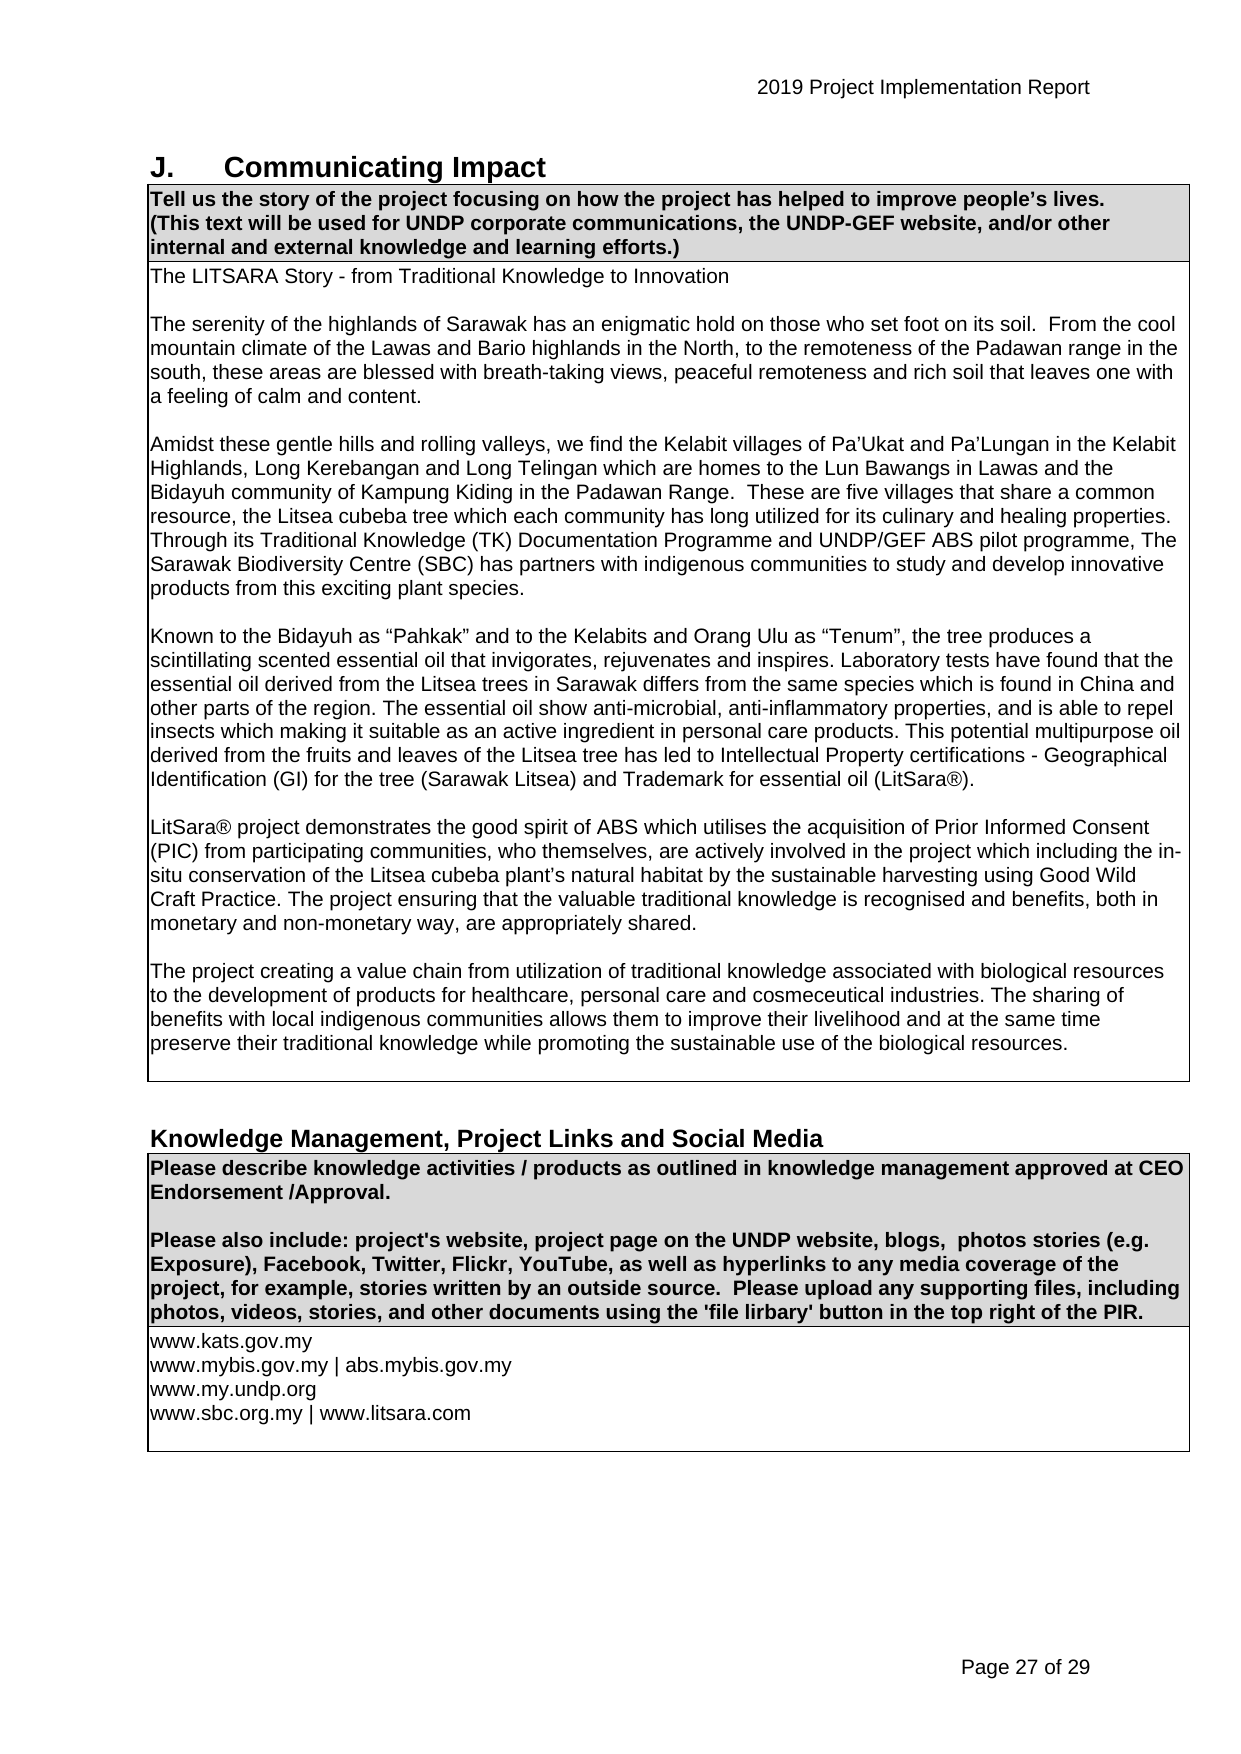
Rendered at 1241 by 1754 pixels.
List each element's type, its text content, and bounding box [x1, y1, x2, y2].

table_cell The LITSARA Story - from Traditional Knowledge to Innovation The serenity of the highlands of Sarawak has an enigmatic hold on those who set foot on its soil. From the cool mountain climate of the Lawas and Bario highlands in the North, to the remoteness of the Padawan range in the south, these areas are blessed with breath-taking views, peaceful remoteness and rich soil that leaves one with a feeling of calm and content. Amidst these gentle hills and rolling valleys, we find the Kelabit villages of Pa’Ukat and Pa’Lungan in the Kelabit Highlands, Long Kerebangan and Long Telingan which are homes to the Lun Bawangs in Lawas and the Bidayuh community of Kampung Kiding in the Padawan Range. These are five villages that share a common resource, the Litsea cubeba tree which each community has long utilized for its culinary and healing properties. Through its Traditional Knowledge (TK) Documentation Programme and UNDP/GEF ABS pilot programme, The Sarawak Biodiversity Centre (SBC) has partners with indigenous communities to study and develop innovative products from this exciting plant species. Known to the Bidayuh as “Pahkak” and to the Kelabits and Orang Ulu as “Tenum”, the tree produces a scintillating scented essential oil that invigorates, rejuvenates and inspires. Laboratory tests have found that the essential oil derived from the Litsea trees in Sarawak differs from the same species which is found in China and other parts of the region. The essential oil show anti-microbial, anti-inflammatory properties, and is able to repel insects which making it suitable as an active ingredient in personal care products. This potential multipurpose oil derived from the fruits and leaves of the Litsea tree has led to Intellectual Property certifications - Geographical Identification (GI) for the tree (Sarawak Litsea) and Trademark for essential oil (LitSara®). LitSara® project demonstrates the good spirit of ABS which utilises the acquisition of Prior Informed Consent (PIC) from participating communities, who themselves, are actively involved in the project which including the in-situ conservation of the Litsea cubeba plant’s natural habitat by the sustainable harvesting using Good Wild Craft Practice. The project ensuring that the valuable traditional knowledge is recognised and benefits, both in monetary and non-monetary way, are appropriately shared. The project creating a value chain from utilization of traditional knowledge associated with biological resources to the development of products for healthcare, personal care and cosmeceutical industries. The sharing of benefits with local indigenous communities allows them to improve their livelihood and at the same time preserve their traditional knowledge while promoting the sustainable use of the biological resources. [149, 262, 1189, 1081]
subtitle Communicating Impact [150, 150, 1090, 183]
text Knowledge Management, Project Links and Social Media [150, 1124, 1090, 1152]
table_header Tell us the story of the project focusing on how the project has helped to improve people’s lives. (This text will be used for UNDP corporate communications, the UNDP-GEF website, and/or other internal and external knowledge and learning efforts.) [149, 185, 1189, 261]
table_cell www.kats.gov.my www.mybis.gov.my | abs.mybis.gov.my www.my.undp.org www.sbc.org.my | www.litsara.com [149, 1327, 1189, 1451]
table_header Please describe knowledge activities / products as outlined in knowledge management approved at CEO Endorsement /Approval. Please also include: project's website, project page on the UNDP website, blogs, photos stories (e.g. Exposure), Facebook, Twitter, Flickr, YouTube, as well as hyperlinks to any media coverage of the project, for example, stories written by an outside source. Please upload any supporting files, including photos, videos, stories, and other documents using the 'file lirbary' button in the top right of the PIR. [149, 1154, 1189, 1326]
